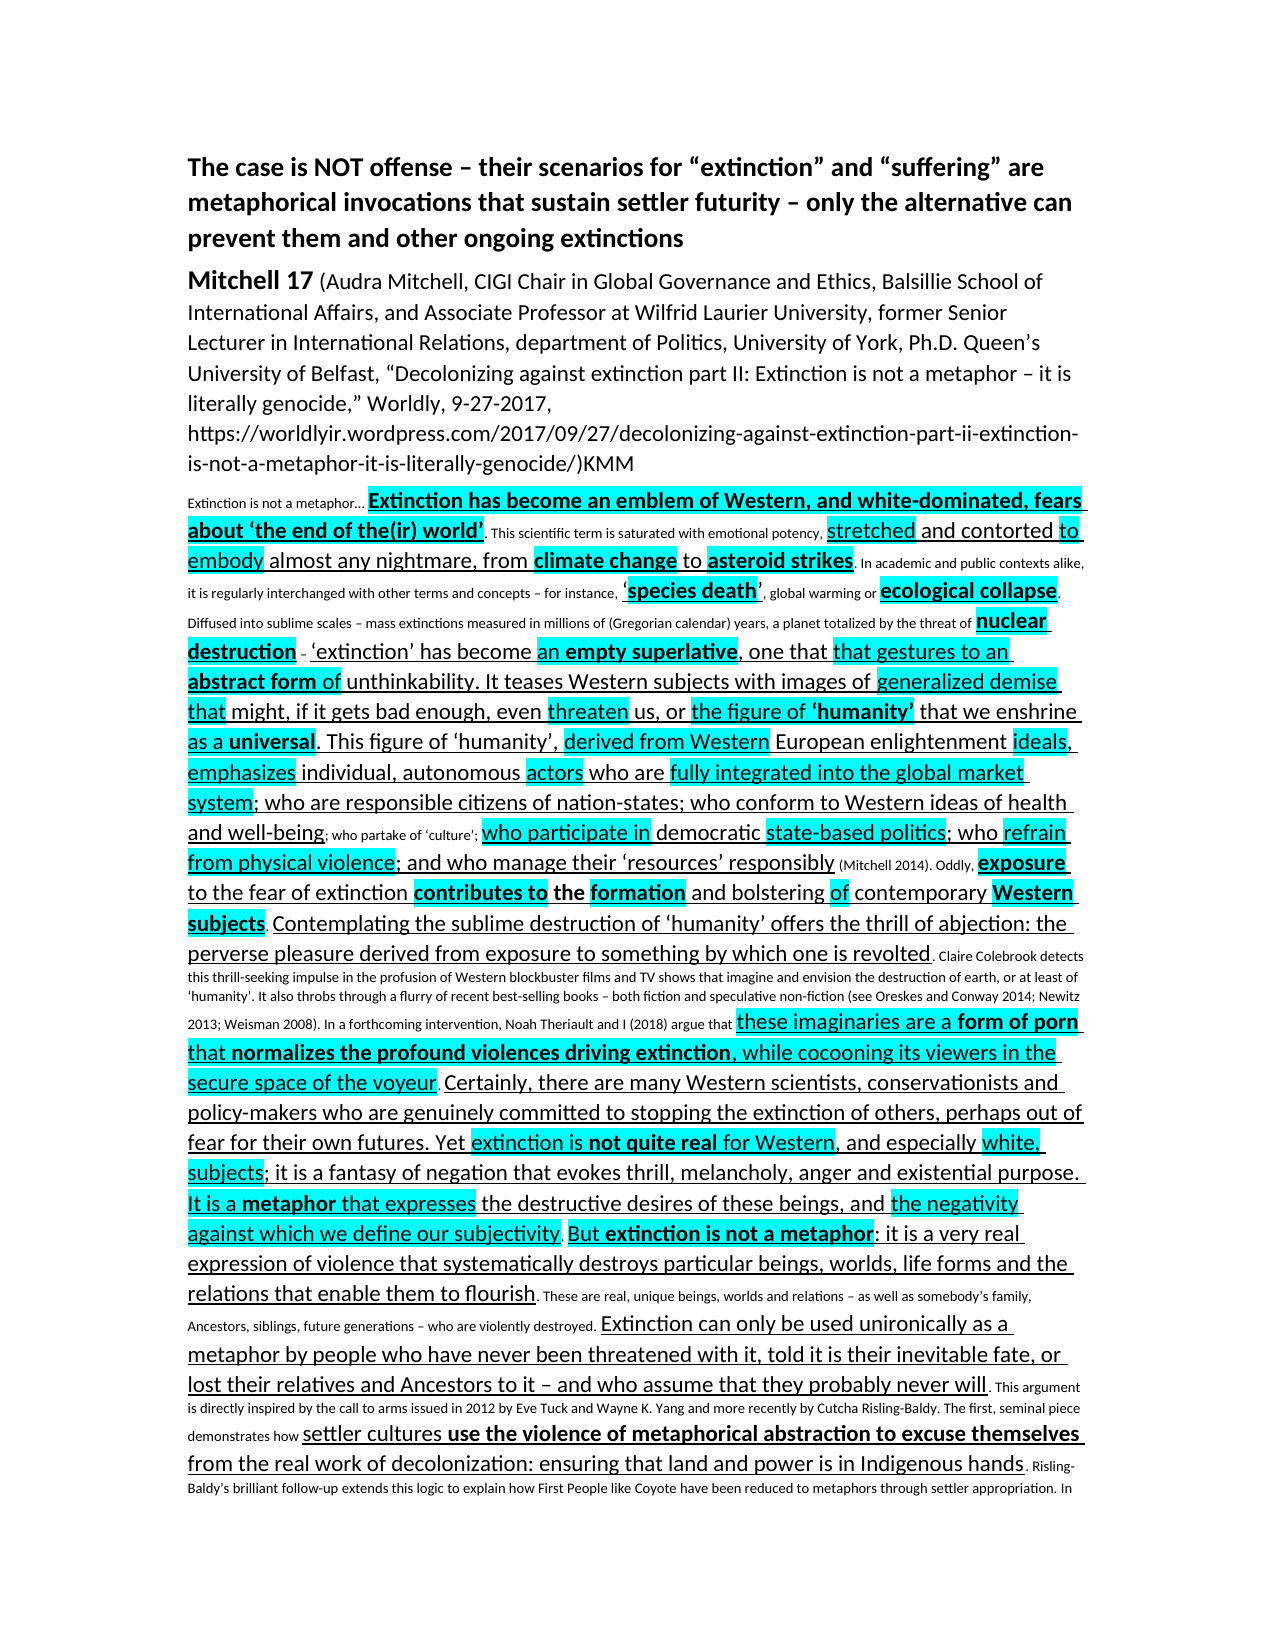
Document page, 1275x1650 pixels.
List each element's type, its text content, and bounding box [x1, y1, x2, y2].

text Mitchell 17 (Audra Mitchell, CIGI Chair in Global Governance and Ethics, Balsillie School of International Affairs, and Associate Professor at Wilfrid Laurier University, former Senior Lecturer in International Relations, department of Politics, University of York, Ph.D. Queen’s University of Belfast, “Decolonizing against extinction part II: Extinction is not a metaphor – it is literally genocide,” Worldly, 9-27-2017, https://worldlyir.wordpress.com/2017/09/27/decolonizing-against-extinction-part-ii-extinction-is-not-a-metaphor-it-is-literally-genocide/)KMM [187, 263, 1087, 477]
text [187, 486, 1087, 1497]
subtitle The case is NOT offense – their scenarios for “extinction” and “suffering” are metaphorical invocations that sustain settler futurity – only the alternative can prevent them and other ongoing extinctions [187, 150, 1087, 254]
